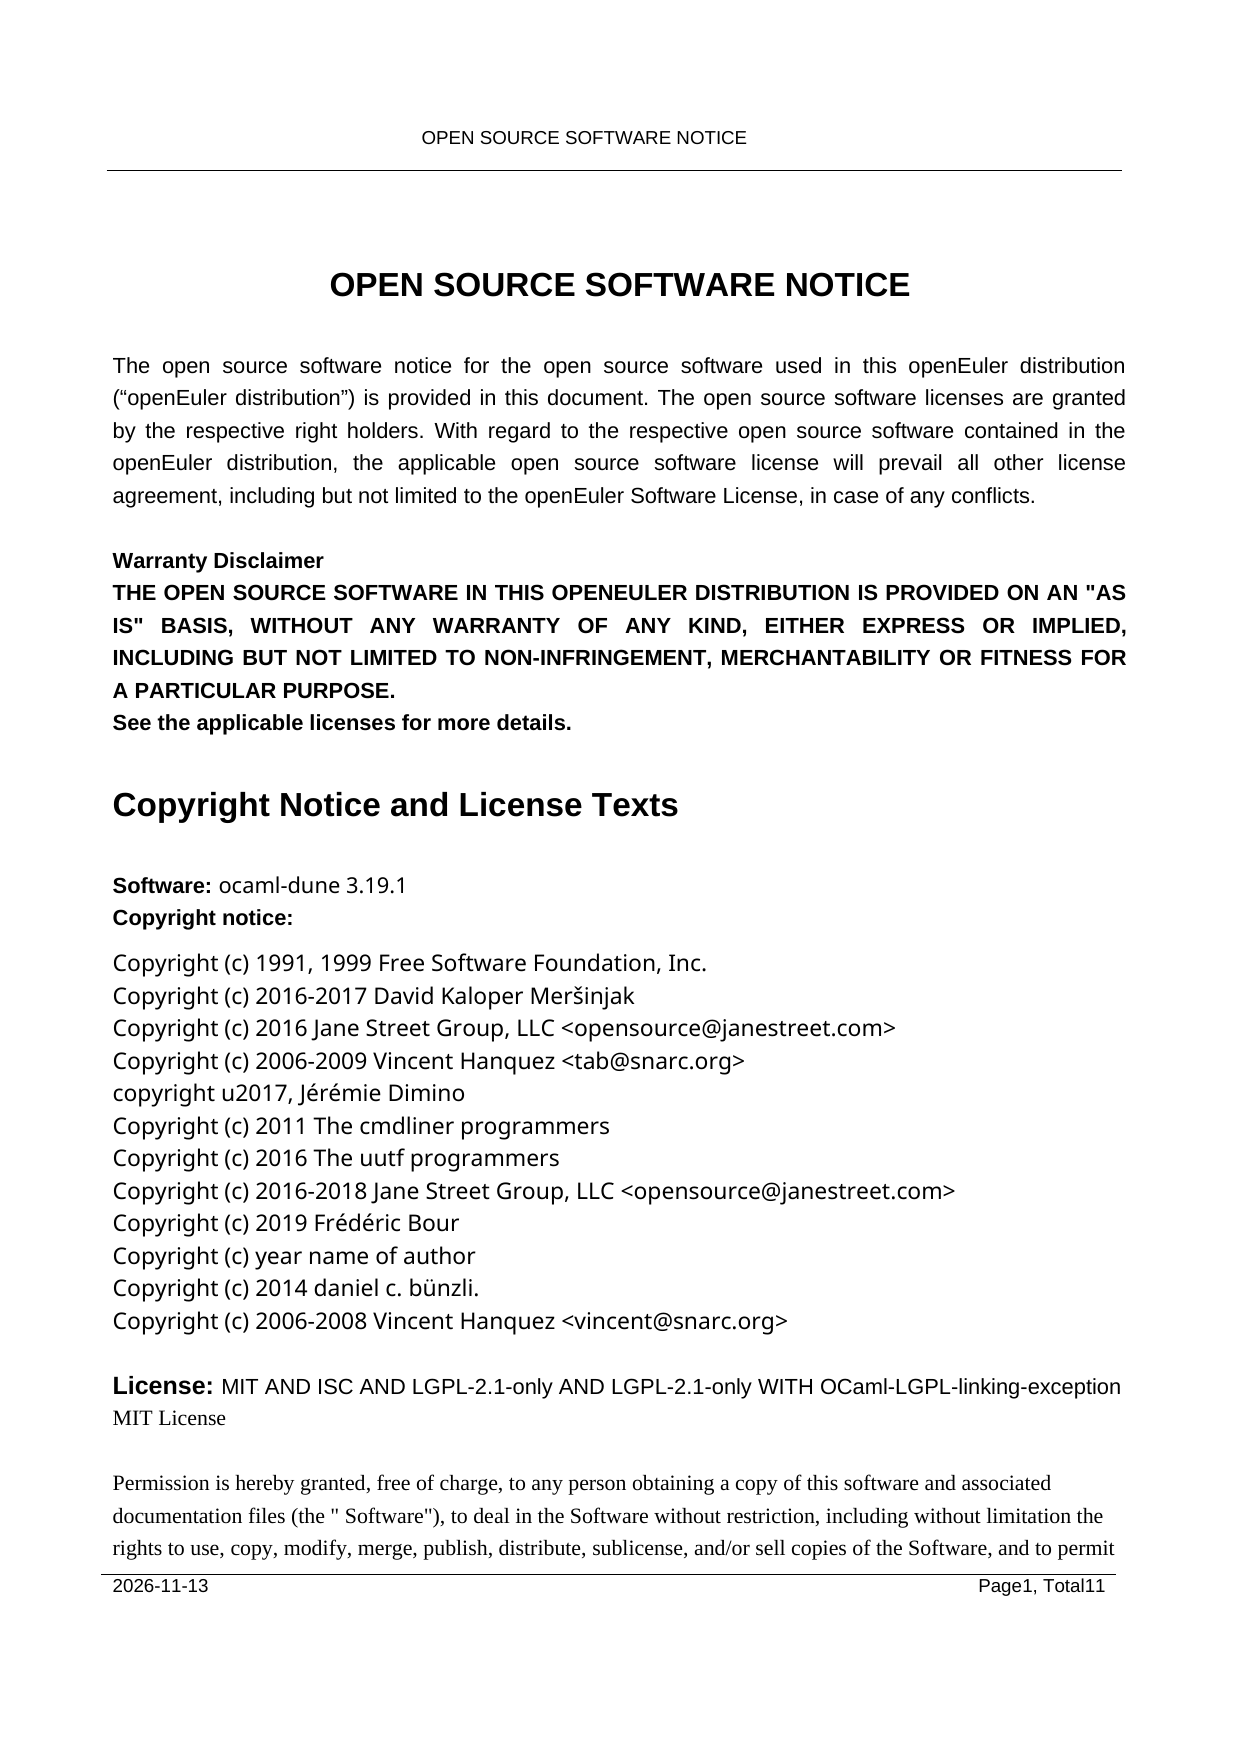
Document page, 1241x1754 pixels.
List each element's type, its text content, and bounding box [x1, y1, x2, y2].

text Copyright notice: [112, 901, 1128, 934]
text THE OPEN SOURCE SOFTWARE IN THIS OPENEULER DISTRIBUTION IS PROVIDED ON AN "AS IS" BASIS, WITHOUT ANY WARRANTY OF ANY KIND, EITHER EXPRESS OR IMPLIED, INCLUDING BUT NOT LIMITED TO NON-INFRINGEMENT, MERCHANTABILITY OR FITNESS FOR A PARTICULAR PURPOSE. See the applicable licenses for more details. [112, 576, 1128, 739]
title Software: ocaml-dune 3.19.1 [112, 869, 1128, 901]
text Copyright Notice and License Texts [112, 771, 1128, 836]
text Copyright (c) 1991, 1999 Free Software Foundation, Inc. Copyright (c) 2016-2017 David Kaloper Meršinjak Copyright (c) 2016 Jane Street Group, LLC <opensource@janestreet.com> Copyright (c) 2006-2009 Vincent Hanquez <tab@snarc.org> copyright u2017, Jérémie Dimino Copyright (c) 2011 The cmdliner programmers Copyright (c) 2016 The uutf programmers Copyright (c) 2016-2018 Jane Street Group, LLC <opensource@janestreet.com> Copyright (c) 2019 Frédéric Bour Copyright (c) year name of author Copyright (c) 2014 daniel c. bünzli. Copyright (c) 2006-2008 Vincent Hanquez <vincent@snarc.org> [112, 947, 1128, 1369]
text License: MIT AND ISC AND LGPL-2.1-only AND LGPL-2.1-only WITH OCaml-LGPL-linking-exception [112, 1369, 1128, 1402]
text OPEN SOURCE SOFTWARE NOTICE [112, 251, 1128, 316]
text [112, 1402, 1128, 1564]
text Warranty Disclaimer [112, 544, 1128, 576]
text The open source software notice for the open source software used in this openEuler distribution (“openEuler distribution”) is provided in this document. The open source software licenses are granted by the respective right holders. With regard to the respective open source software contained in the openEuler distribution, the applicable open source software license will prevail all other license agreement, including but not limited to the openEuler Software License, in case of any conflicts. [112, 349, 1128, 511]
